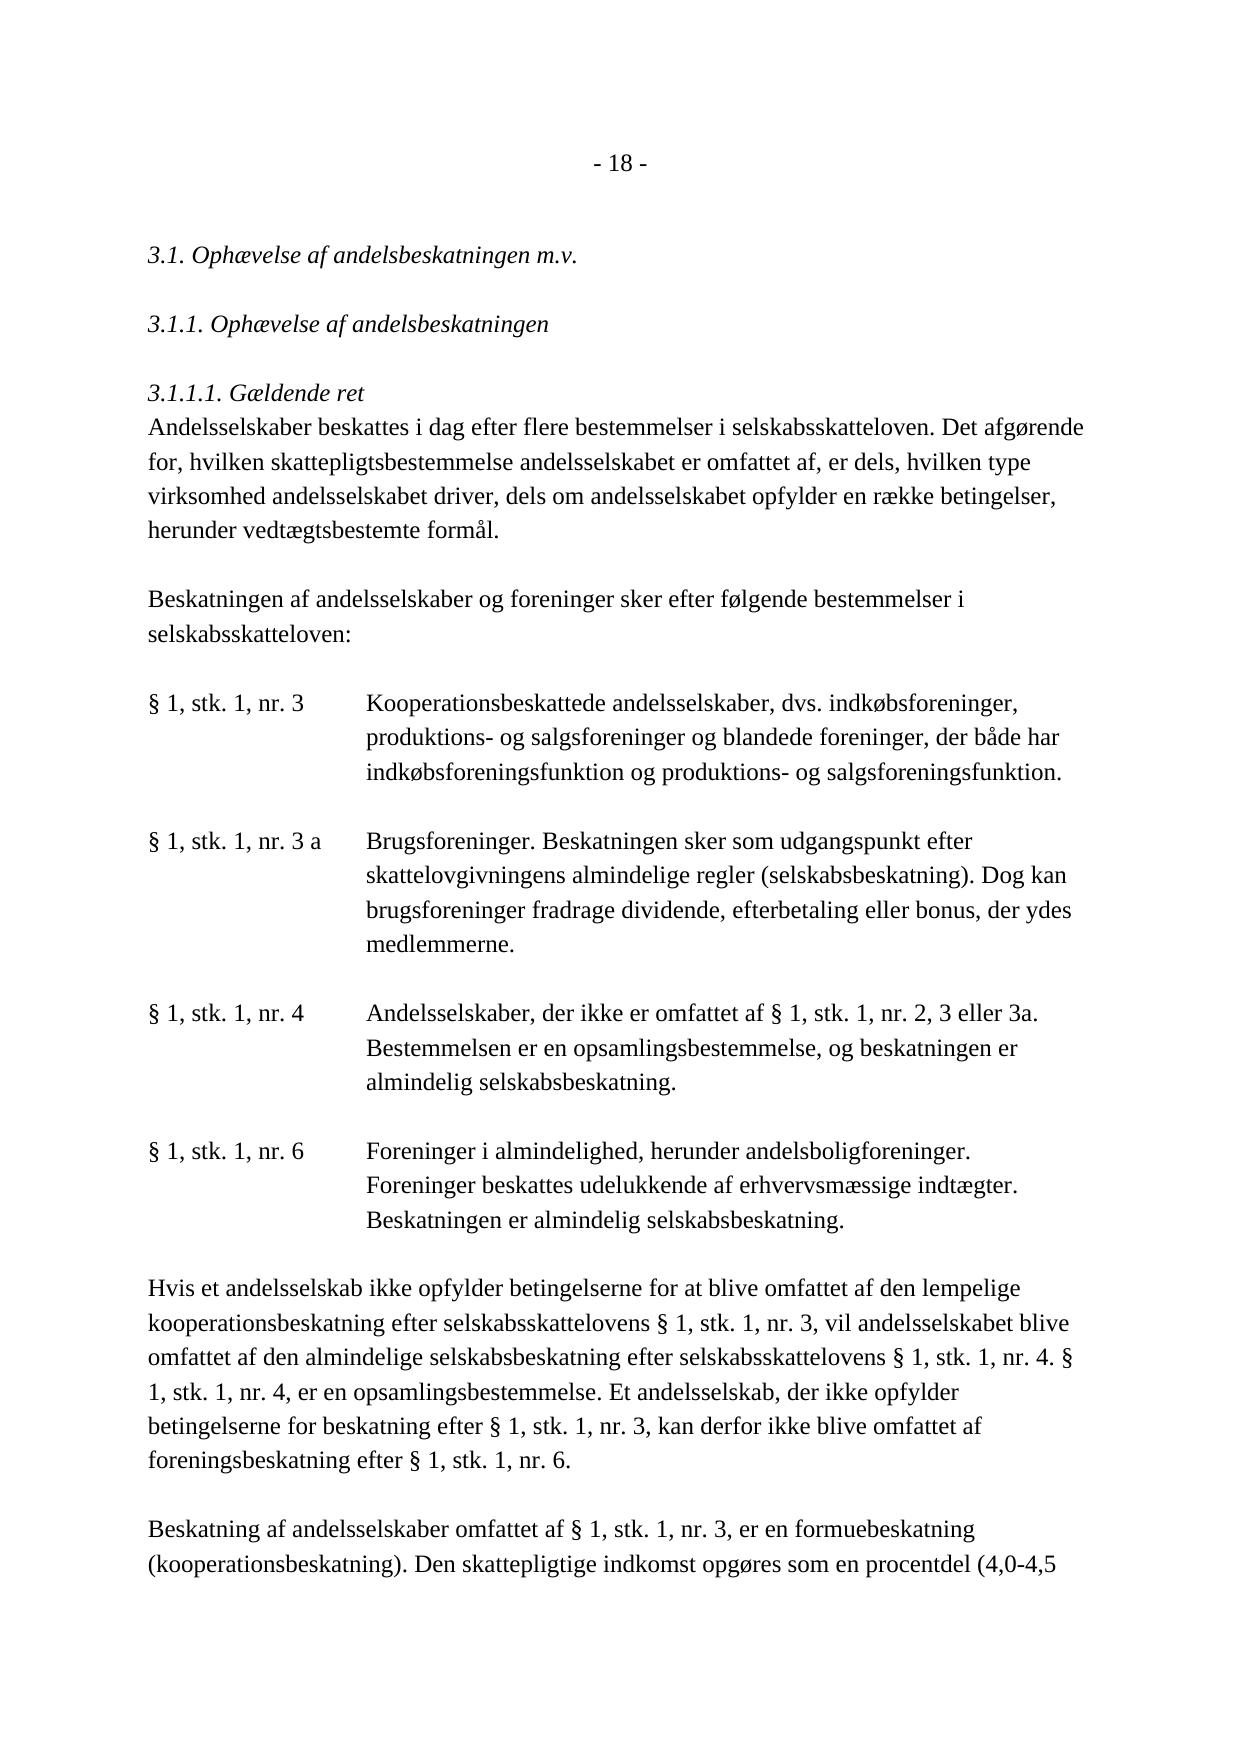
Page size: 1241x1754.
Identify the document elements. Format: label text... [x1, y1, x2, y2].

table_cell § 1, stk. 1, nr. 6 [136, 1136, 354, 1239]
text Hvis et andelsselskab ikke opfylder betingelserne for at blive omfattet af den lempelige kooperationsbeskatning efter selskabsskattelovens § 1, stk. 1, nr. 3, vil andelsselskabet blive omfattet af den almindelige selskabsbeskatning efter selskabsskattelovens § 1, stk. 1, nr. 4. § 1, stk. 1, nr. 4, er en opsamlingsbestemmelse. Et andelsselskab, der ikke opfylder betingelserne for beskatning efter § 1, stk. 1, nr. 3, kan derfor ikke blive omfattet af foreningsbeskatning efter § 1, stk. 1, nr. 6. [148, 1273, 1092, 1474]
text Andelsselskaber beskattes i dag efter flere bestemmelser i selskabsskatteloven. Det afgørende for, hvilken skattepligtsbestemmelse andelsselskabet er omfattet af, er dels, hvilken type virksomhed andelsselskabet driver, dels om andelsselskabet opfylder en række betingelser, herunder vedtægtsbestemte formål. [148, 412, 1092, 544]
text Beskatningen af andelsselskaber og foreninger sker efter følgende bestemmelser i selskabsskatteloven: [148, 584, 1092, 648]
table_cell Brugsforeninger. Beskatningen sker som udgangspunkt efter skattelovgivningens almindelige regler (selskabsbeskatning). Dog kan brugsforeninger fradrage dividende, efterbetaling eller bonus, der ydes medlemmerne. [355, 826, 1096, 998]
table_cell Andelsselskaber, der ikke er omfattet af § 1, stk. 1, nr. 2, 3 eller 3a. Bestemmelsen er en opsamlingsbestemmelse, og beskatningen er almindelig selskabsbeskatning. [355, 998, 1096, 1136]
text 3.1. Ophævelse af andelsbeskatningen m.v. [148, 240, 1092, 268]
table_header Kooperationsbeskattede andelsselskaber, dvs. indkøbsforeninger, produktions- og salgsforeninger og blandede foreninger, der både har indkøbsforeningsfunktion og produktions- og salgsforeningsfunktion. [355, 688, 1096, 826]
table_cell Foreninger i almindelighed, herunder andelsboligforeninger. Foreninger beskattes udelukkende af erhvervsmæssige indtægter. Beskatningen er almindelig selskabsbeskatning. [355, 1136, 1096, 1239]
text 3.1.1.1. Gældende ret [148, 378, 1092, 406]
table_cell § 1, stk. 1, nr. 4 [136, 998, 354, 1136]
table_header § 1, stk. 1, nr. 3 [136, 688, 354, 826]
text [148, 1514, 1092, 1578]
table_cell § 1, stk. 1, nr. 3 a [136, 826, 354, 998]
text 3.1.1. Ophævelse af andelsbeskatningen [148, 309, 1092, 337]
